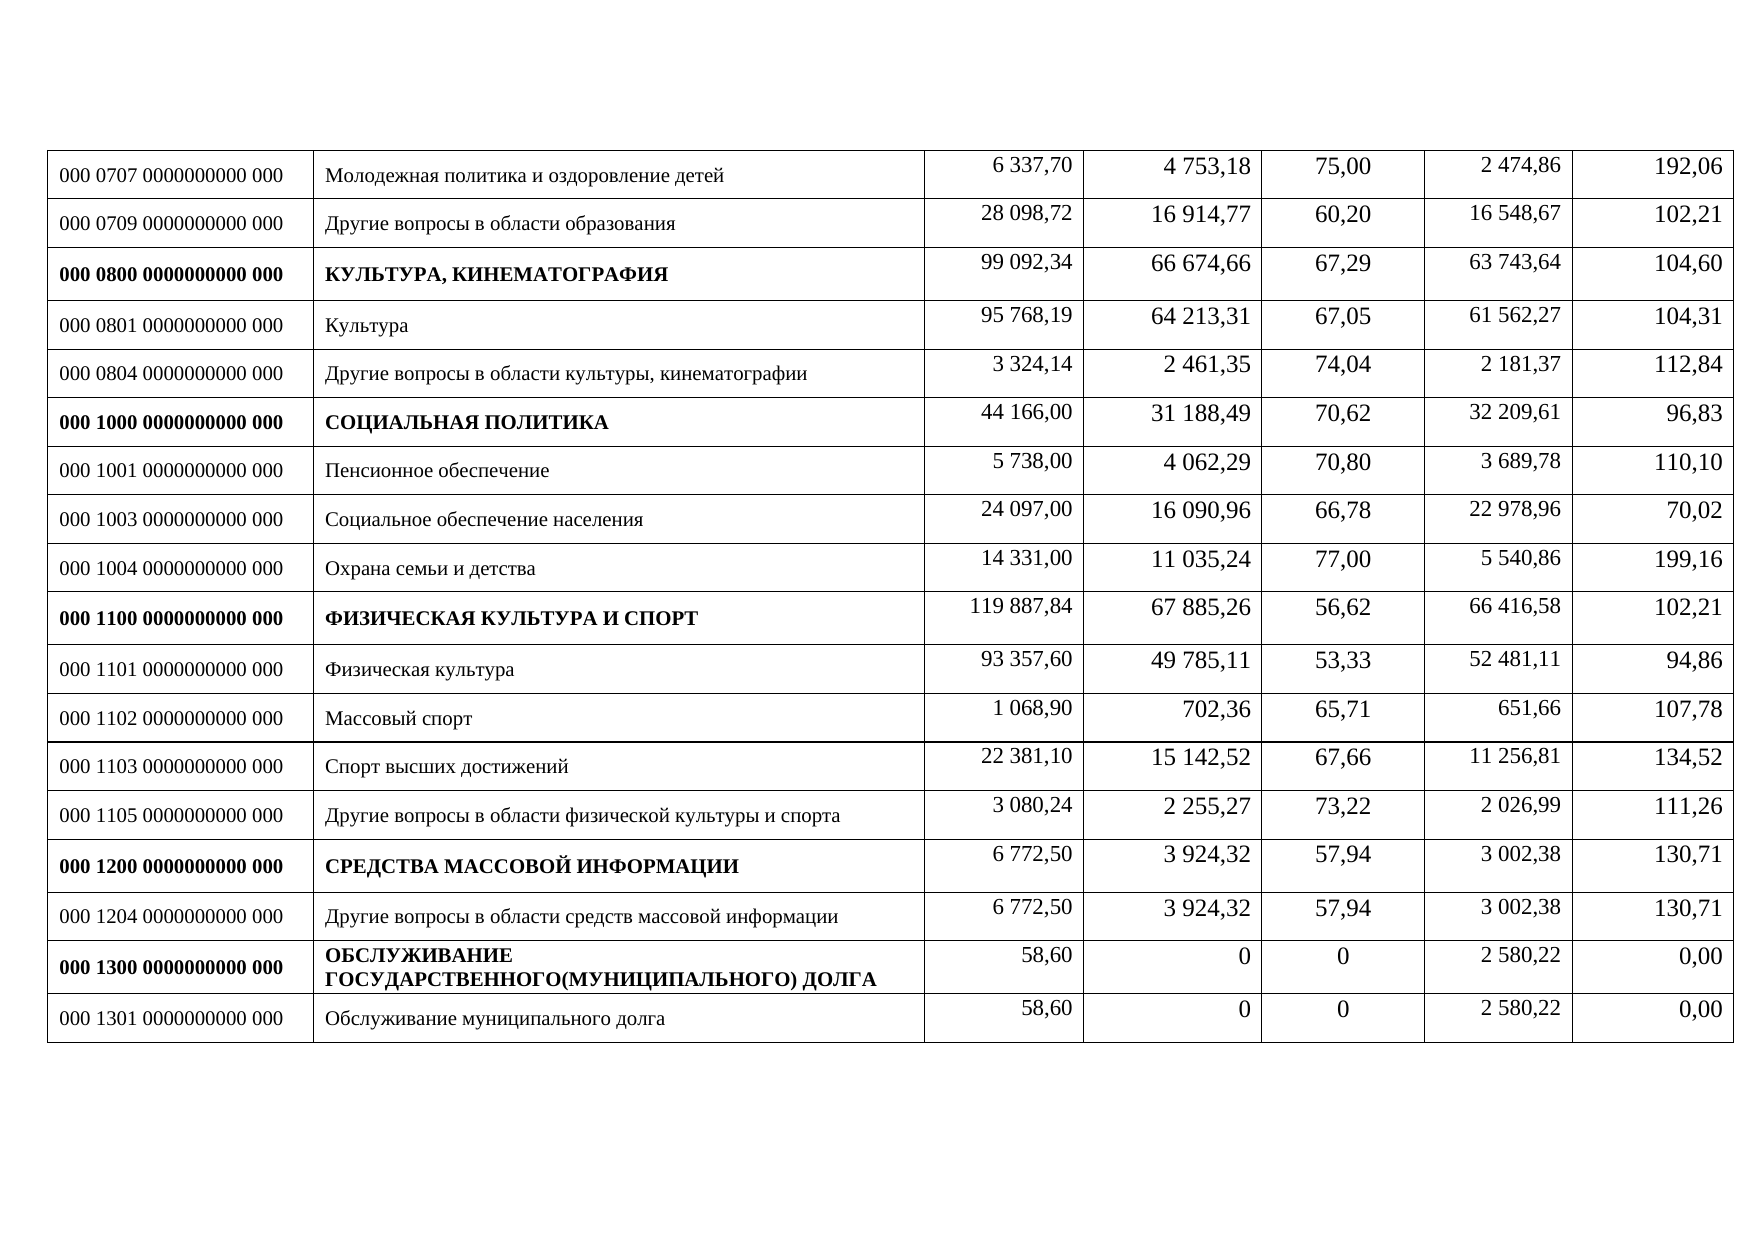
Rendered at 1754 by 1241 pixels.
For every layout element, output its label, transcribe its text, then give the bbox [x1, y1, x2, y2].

table_cell 3 002,38 [1425, 840, 1572, 892]
table_cell 14 331,00 [925, 544, 1083, 591]
table_cell 22 381,10 [925, 743, 1083, 790]
table_cell КУЛЬТУРА, КИНЕМАТОГРАФИЯ [314, 248, 924, 300]
table_cell 67,29 [1262, 248, 1424, 300]
table_cell 702,36 [1084, 694, 1261, 741]
table_cell 66,78 [1262, 495, 1424, 543]
table_cell 2 580,22 [1425, 994, 1572, 1042]
table_cell 70,80 [1262, 447, 1424, 494]
table_cell 4 753,18 [1084, 151, 1261, 198]
table_cell 28 098,72 [925, 199, 1083, 247]
table_cell 4 062,29 [1084, 447, 1261, 494]
table_cell 2 255,27 [1084, 791, 1261, 838]
table_cell 0 [1084, 941, 1261, 993]
table_cell Другие вопросы в области средств массовой информации [314, 893, 924, 940]
table_cell 94,86 [1573, 645, 1733, 693]
table_cell 67 885,26 [1084, 592, 1261, 644]
table_cell Физическая культура [314, 645, 924, 693]
table_cell 6 772,50 [925, 893, 1083, 940]
table_cell 2 580,22 [1425, 941, 1572, 993]
table_cell 61 562,27 [1425, 301, 1572, 348]
table_cell 192,06 [1573, 151, 1733, 198]
table_cell 104,31 [1573, 301, 1733, 348]
table_cell 6 772,50 [925, 840, 1083, 892]
table_cell 52 481,11 [1425, 645, 1572, 693]
table_cell 11 256,81 [1425, 743, 1572, 790]
table_cell 93 357,60 [925, 645, 1083, 693]
table_cell 24 097,00 [925, 495, 1083, 543]
table_cell 0,00 [1573, 994, 1733, 1042]
table_cell 3 002,38 [1425, 893, 1572, 940]
table_cell 99 092,34 [925, 248, 1083, 300]
table_cell 58,60 [925, 941, 1083, 993]
table_cell Охрана семьи и детства [314, 544, 924, 591]
table_cell Социальное обеспечение населения [314, 495, 924, 543]
table_cell Молодежная политика и оздоровление детей [314, 151, 924, 198]
table_cell 75,00 [1262, 151, 1424, 198]
table_cell 110,10 [1573, 447, 1733, 494]
table_cell 58,60 [925, 994, 1083, 1042]
table_cell 1 068,90 [925, 694, 1083, 741]
table_cell 0 [1084, 994, 1261, 1042]
table_cell 104,60 [1573, 248, 1733, 300]
table_cell 199,16 [1573, 544, 1733, 591]
table_cell 102,21 [1573, 592, 1733, 644]
table_cell 5 738,00 [925, 447, 1083, 494]
table_cell 107,78 [1573, 694, 1733, 741]
table_cell ОБСЛУЖИВАНИЕ ГОСУДАРСТВЕННОГО(МУНИЦИПАЛЬНОГО) ДОЛГА [314, 941, 924, 993]
table_cell 16 914,77 [1084, 199, 1261, 247]
table_cell 60,20 [1262, 199, 1424, 247]
table_cell 5 540,86 [1425, 544, 1572, 591]
table_cell 77,00 [1262, 544, 1424, 591]
table_cell 2 461,35 [1084, 350, 1261, 397]
table_cell Другие вопросы в области образования [314, 199, 924, 247]
table_cell 2 474,86 [1425, 151, 1572, 198]
table_cell 130,71 [1573, 840, 1733, 892]
table_cell 651,66 [1425, 694, 1572, 741]
table_cell 000 1300 0000000000 000 [48, 941, 313, 993]
table_cell 3 324,14 [925, 350, 1083, 397]
table_cell 000 0801 0000000000 000 [48, 301, 313, 348]
table_cell 66 416,58 [1425, 592, 1572, 644]
table_cell 2 181,37 [1425, 350, 1572, 397]
table_cell 67,66 [1262, 743, 1424, 790]
table_cell 57,94 [1262, 840, 1424, 892]
table_cell 31 188,49 [1084, 398, 1261, 446]
table_cell 67,05 [1262, 301, 1424, 348]
table_cell 6 337,70 [925, 151, 1083, 198]
table_cell 000 1103 0000000000 000 [48, 743, 313, 790]
table_cell 3 924,32 [1084, 840, 1261, 892]
table_cell 22 978,96 [1425, 495, 1572, 543]
table_cell 16 548,67 [1425, 199, 1572, 247]
table_cell Спорт высших достижений [314, 743, 924, 790]
table_cell 000 1001 0000000000 000 [48, 447, 313, 494]
table_cell 15 142,52 [1084, 743, 1261, 790]
table_cell 000 1301 0000000000 000 [48, 994, 313, 1042]
table_cell 11 035,24 [1084, 544, 1261, 591]
table_cell 2 026,99 [1425, 791, 1572, 838]
table_cell ФИЗИЧЕСКАЯ КУЛЬТУРА И СПОРТ [314, 592, 924, 644]
table_cell 000 1101 0000000000 000 [48, 645, 313, 693]
table_cell 70,62 [1262, 398, 1424, 446]
table_cell 57,94 [1262, 893, 1424, 940]
table_cell 96,83 [1573, 398, 1733, 446]
table_cell 32 209,61 [1425, 398, 1572, 446]
table_cell 112,84 [1573, 350, 1733, 397]
table_cell 000 0707 0000000000 000 [48, 151, 313, 198]
table_cell 000 1003 0000000000 000 [48, 495, 313, 543]
table_cell 70,02 [1573, 495, 1733, 543]
table_cell Другие вопросы в области физической культуры и спорта [314, 791, 924, 838]
table_cell СРЕДСТВА МАССОВОЙ ИНФОРМАЦИИ [314, 840, 924, 892]
table_cell 16 090,96 [1084, 495, 1261, 543]
table_cell 44 166,00 [925, 398, 1083, 446]
table_cell 119 887,84 [925, 592, 1083, 644]
table_cell 3 080,24 [925, 791, 1083, 838]
table_cell 111,26 [1573, 791, 1733, 838]
table_cell 65,71 [1262, 694, 1424, 741]
table_cell 63 743,64 [1425, 248, 1572, 300]
table_cell 95 768,19 [925, 301, 1083, 348]
table_cell 73,22 [1262, 791, 1424, 838]
table_cell 000 1105 0000000000 000 [48, 791, 313, 838]
table_cell 56,62 [1262, 592, 1424, 644]
table_cell 102,21 [1573, 199, 1733, 247]
table_cell 130,71 [1573, 893, 1733, 940]
table_cell Массовый спорт [314, 694, 924, 741]
table_cell 0,00 [1573, 941, 1733, 993]
table_cell Другие вопросы в области культуры, кинематографии [314, 350, 924, 397]
table_cell 000 1100 0000000000 000 [48, 592, 313, 644]
table_cell 3 924,32 [1084, 893, 1261, 940]
table_cell 53,33 [1262, 645, 1424, 693]
table_cell Пенсионное обеспечение [314, 447, 924, 494]
table_cell 134,52 [1573, 743, 1733, 790]
table_cell 000 0709 0000000000 000 [48, 199, 313, 247]
table_cell 49 785,11 [1084, 645, 1261, 693]
table_cell 0 [1262, 941, 1424, 993]
table_cell 000 0800 0000000000 000 [48, 248, 313, 300]
table_cell 000 1200 0000000000 000 [48, 840, 313, 892]
table_cell 000 1102 0000000000 000 [48, 694, 313, 741]
table_cell 64 213,31 [1084, 301, 1261, 348]
table_cell 000 1204 0000000000 000 [48, 893, 313, 940]
table_cell 0 [1262, 994, 1424, 1042]
table_cell СОЦИАЛЬНАЯ ПОЛИТИКА [314, 398, 924, 446]
table_cell Обслуживание муниципального долга [314, 994, 924, 1042]
table_cell 74,04 [1262, 350, 1424, 397]
table_cell 000 1004 0000000000 000 [48, 544, 313, 591]
table_cell 000 1000 0000000000 000 [48, 398, 313, 446]
table_cell 66 674,66 [1084, 248, 1261, 300]
table_cell 3 689,78 [1425, 447, 1572, 494]
table_cell Культура [314, 301, 924, 348]
table_cell 000 0804 0000000000 000 [48, 350, 313, 397]
